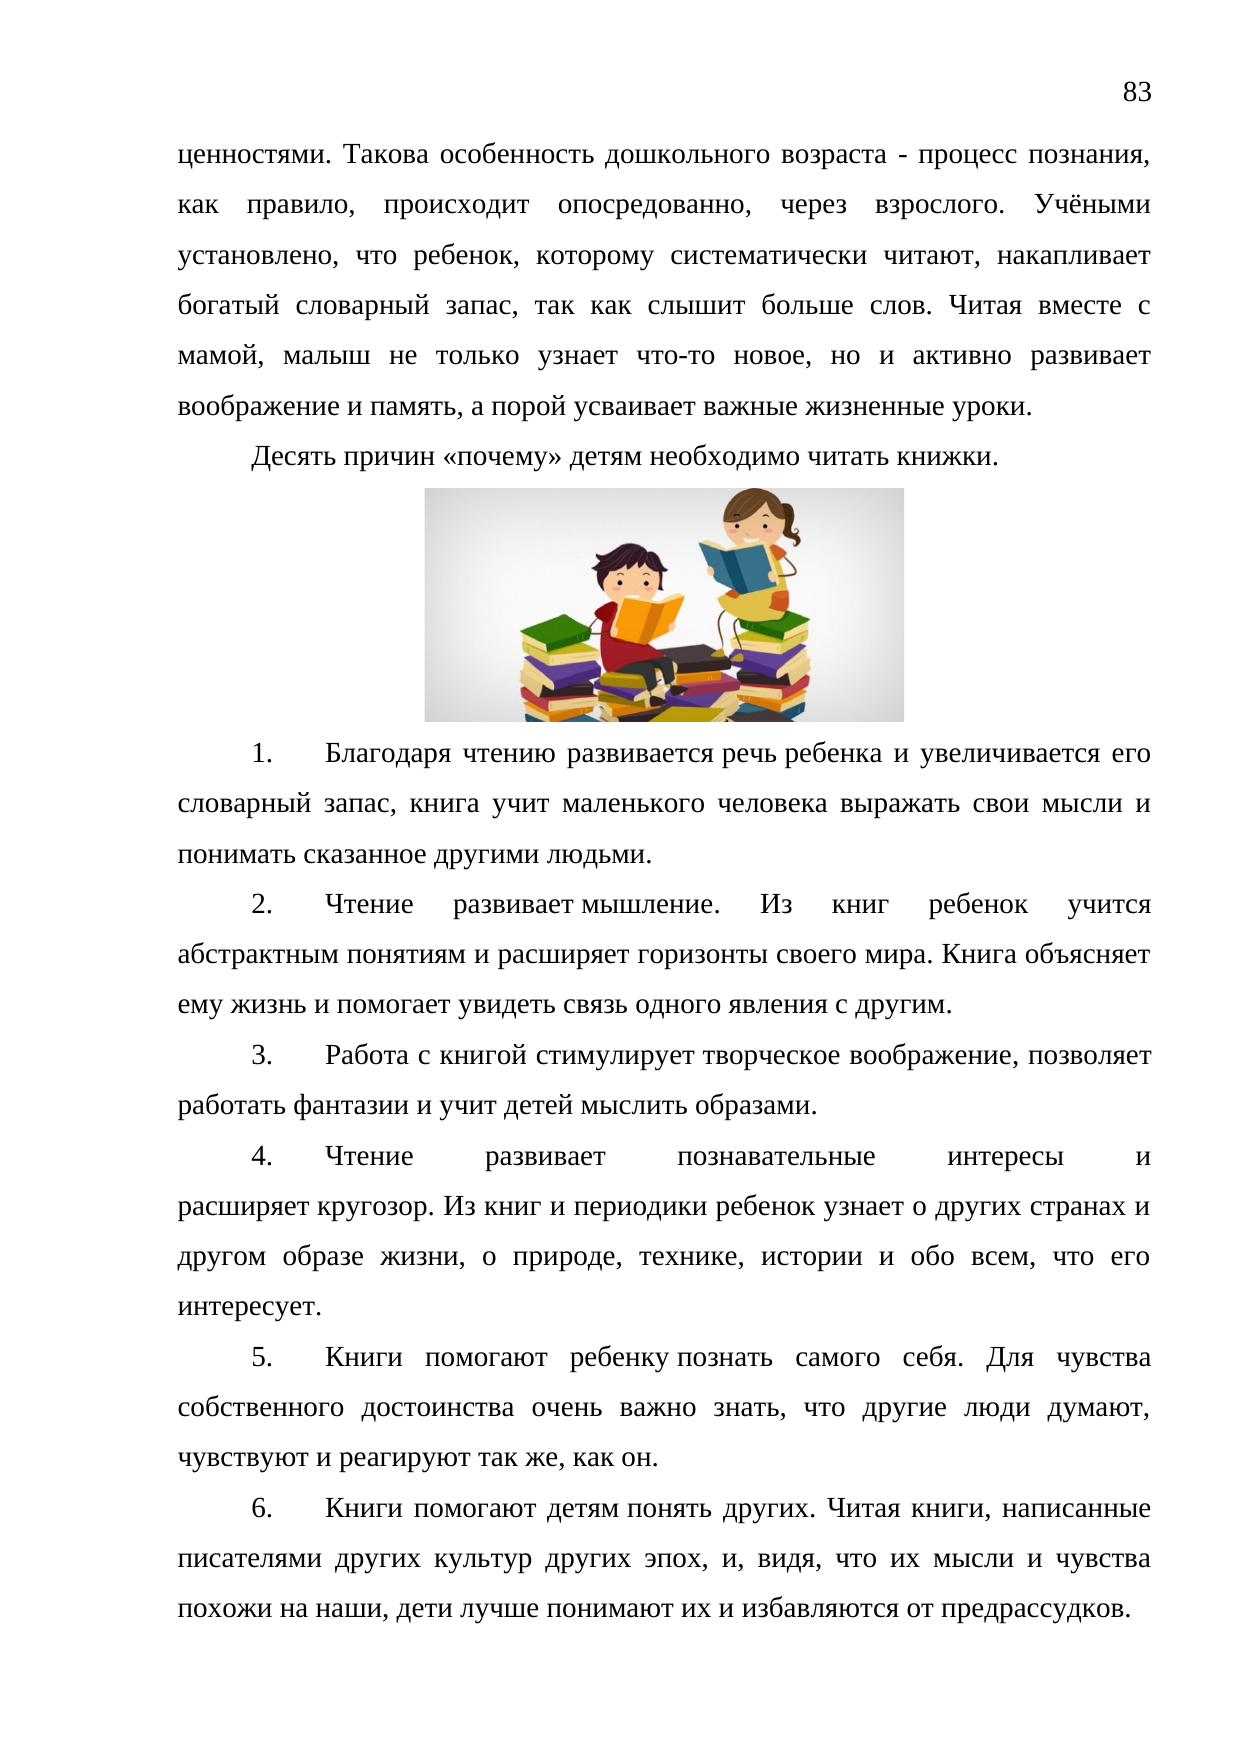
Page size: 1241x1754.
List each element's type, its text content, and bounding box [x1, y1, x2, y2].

list Чтение развивает мышление. Из книг ребенок учится абстрактным понятиям и расширяет горизонты своего мира. Книга объясняет ему жизнь и помогает увидеть связь одного явления с другим. [177, 886, 1152, 1020]
text ценностями. Такова особенность дошкольного возраста - процесс познания, как правило, происходит опосредованно, через взрослого. Учёными установлено, что ребенок, которому систематически читают, накапливает богатый словарный запас, так как слышит больше слов. Читая вместе с мамой, малыш не только узнает что-то новое, но и активно развивает воображение и память, а порой усваивает важные жизненные уроки. [177, 136, 1152, 421]
list Книги помогают ребенку познать самого себя. Для чувства собственного достоинства очень важно знать, что другие люди думают, чувствуют и реагируют так же, как он. [177, 1339, 1152, 1473]
text Десять причин «почему» детям необходимо читать книжки. [177, 438, 1152, 472]
list Чтение развивает познавательные интересы и расширяет кругозор. Из книг и периодики ребенок узнает о других странах и другом образе жизни, о природе, технике, истории и обо всем, что его интересует. [177, 1138, 1152, 1322]
list Работа с книгой стимулирует творческое воображение, позволяет работать фантазии и учит детей мыслить образами. [177, 1037, 1152, 1121]
list Книги помогают детям понять других. Читая книги, написанные писателями других культур других эпох, и, видя, что их мысли и чувства похожи на наши, дети лучше понимают их и избавляются от предрассудков. [177, 1490, 1152, 1624]
list Благодаря чтению развивается речь ребенка и увеличивается его словарный запас, книга учит маленького человека выражать свои мысли и понимать сказанное другими людьми. [177, 735, 1152, 869]
picture [424, 488, 905, 722]
